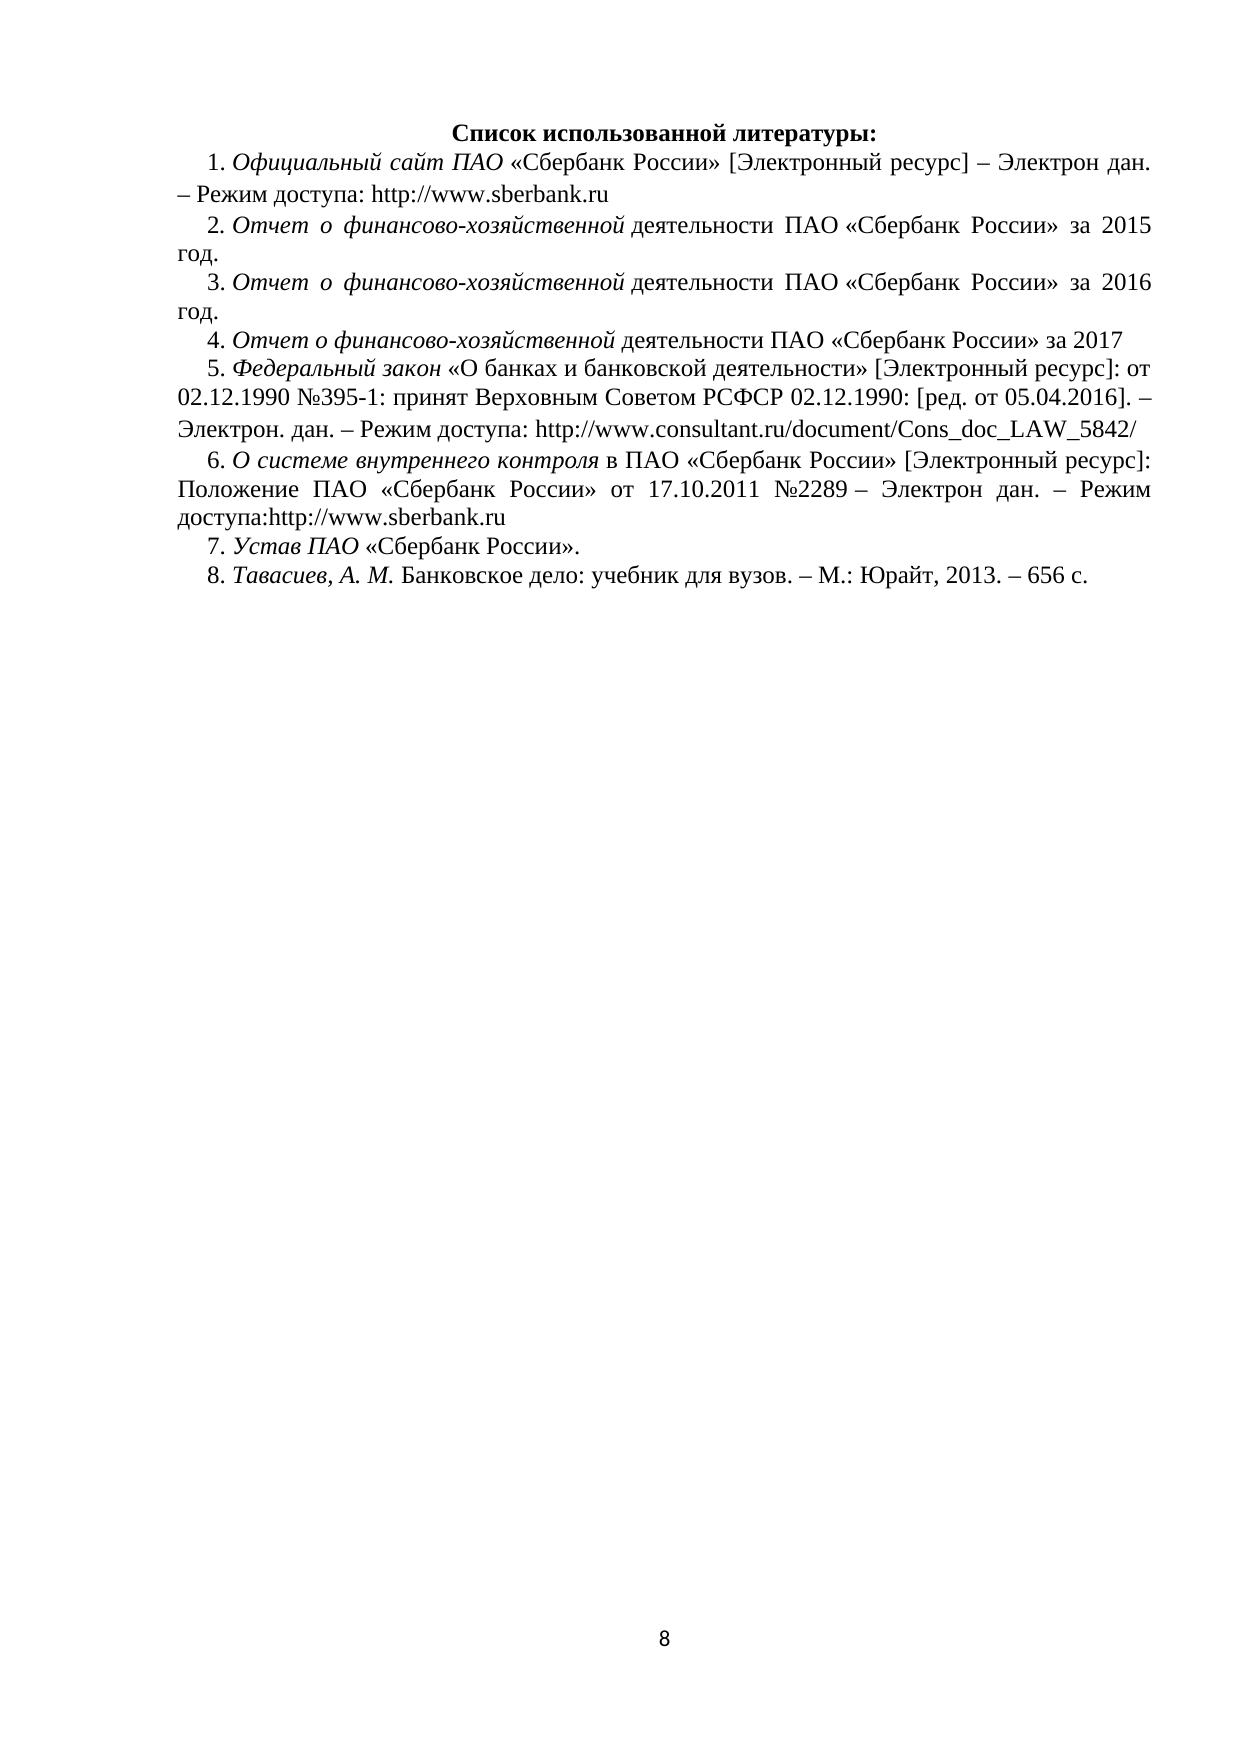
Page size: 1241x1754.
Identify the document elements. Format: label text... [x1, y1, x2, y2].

text 7. Устав ПАО «Сбербанк России». [177, 531, 1152, 560]
text 6. О системе внутреннего контроля в ПАО «Сбербанк России» [Электронный ресурс]: Положение ПАО «Сбербанк России» от 17.10.2011 №2289 – Электрон дан. – Режим доступа:http://www.sberbank.ru [177, 445, 1152, 531]
text 8. Тавасиев, А. М. Банковское дело: учебник для вузов. – М.: Юрайт, 2013. – 656 с. [177, 560, 1152, 589]
text 2. Отчет о финансово-хозяйственной деятельности ПАО «Сбербанк России» за 2015 год. [177, 210, 1152, 267]
text 3. Отчет о финансово-хозяйственной деятельности ПАО «Сбербанк России» за 2016 год. [177, 267, 1152, 325]
text Список использованной литературы: [177, 118, 1152, 147]
text 4. Отчет о финансово-хозяйственной деятельности ПАО «Сбербанк России» за 2017 [177, 325, 1152, 353]
text 5. Федеральный закон «О банках и банковской деятельности» [Электронный ресурс]: от 02.12.1990 №395-1: принят Верховным Советом РСФСР 02.12.1990: [ред. от 05.04.2016]. –Электрон. дан. – Режим доступа: http://www.consultant.ru/document/Cons_doc_LAW_5842/ [177, 353, 1152, 445]
text 1. Официальный сайт ПАО «Сбербанк России» [Электронный ресурс] – Электрон дан. – Режим доступа: http://www.sberbank.ru [177, 147, 1152, 210]
